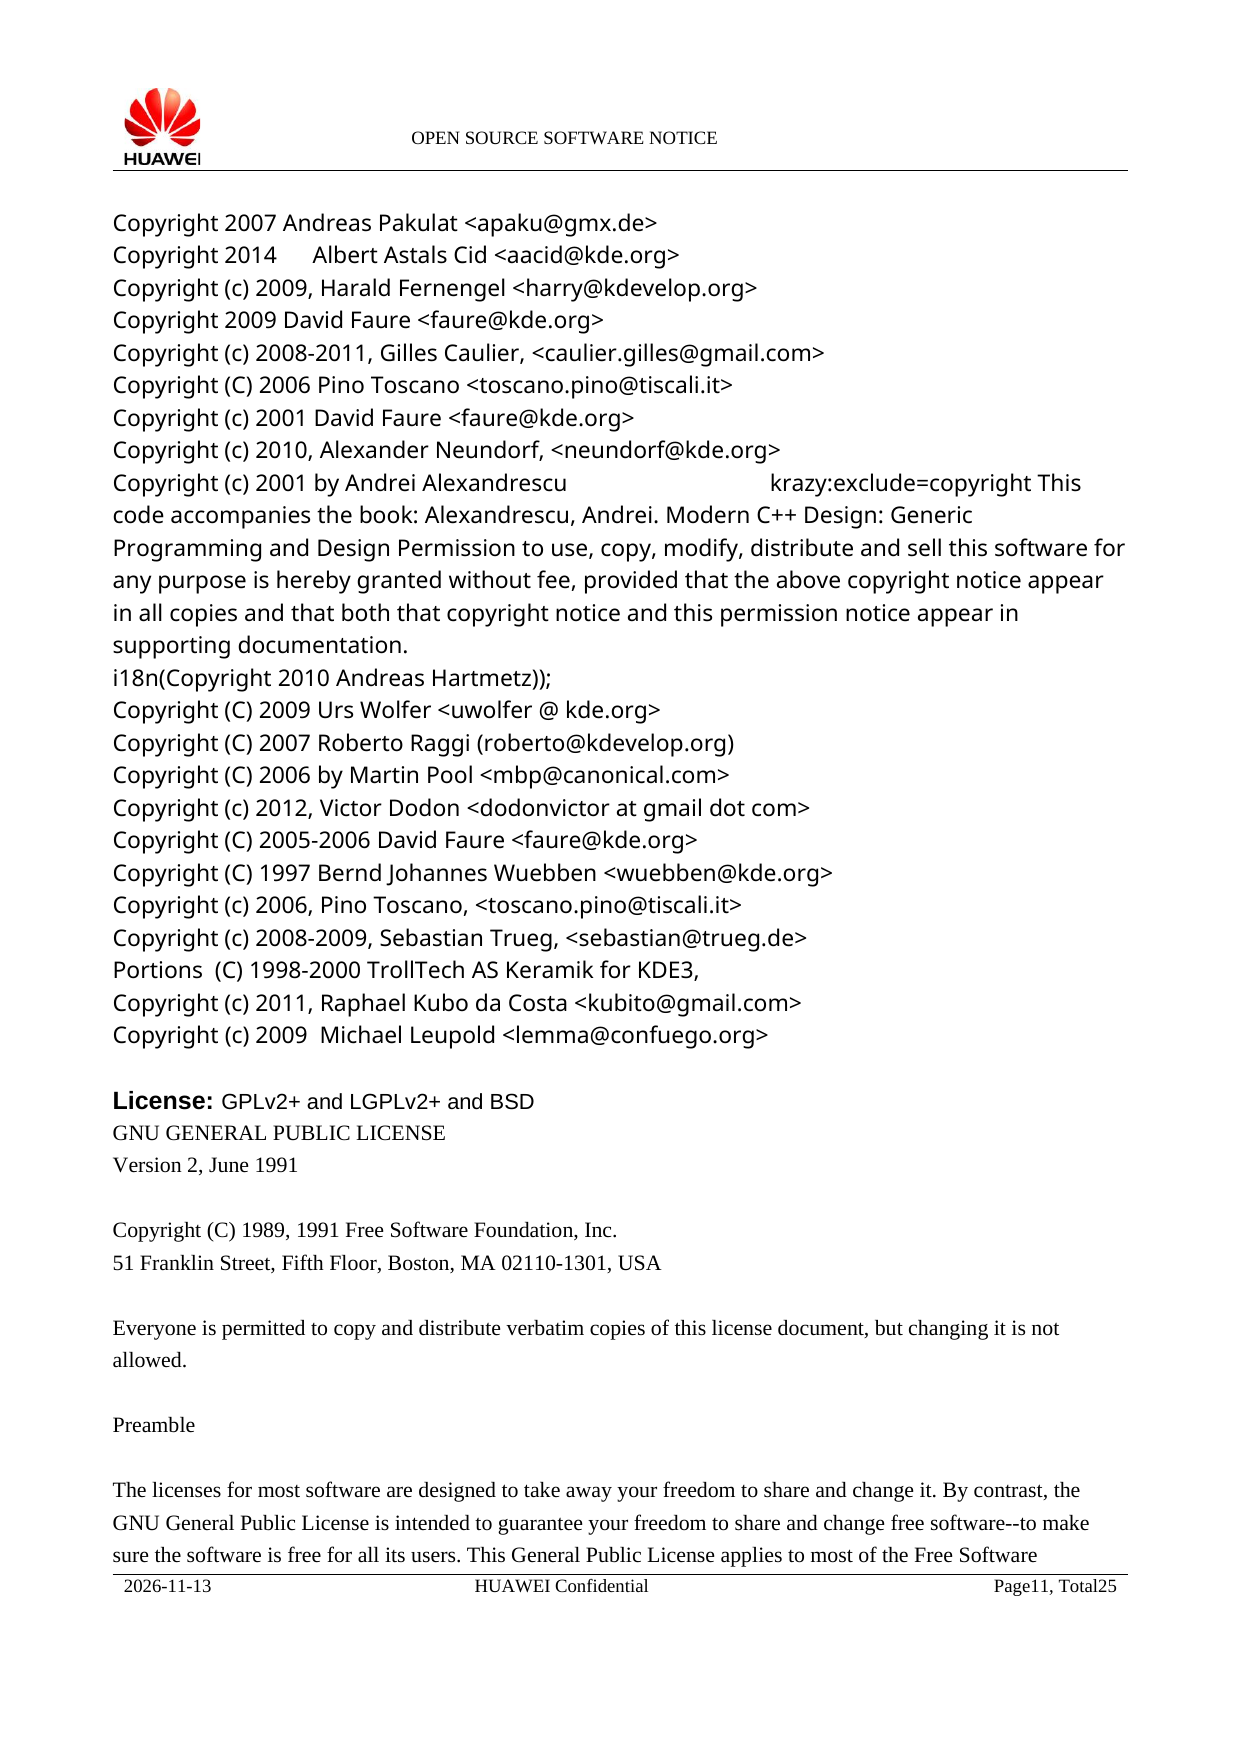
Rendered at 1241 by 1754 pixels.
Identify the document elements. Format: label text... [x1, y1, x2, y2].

text License: GPLv2+ and LGPLv2+ and BSD [112, 1084, 1128, 1116]
picture [124, 88, 201, 165]
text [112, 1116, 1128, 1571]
